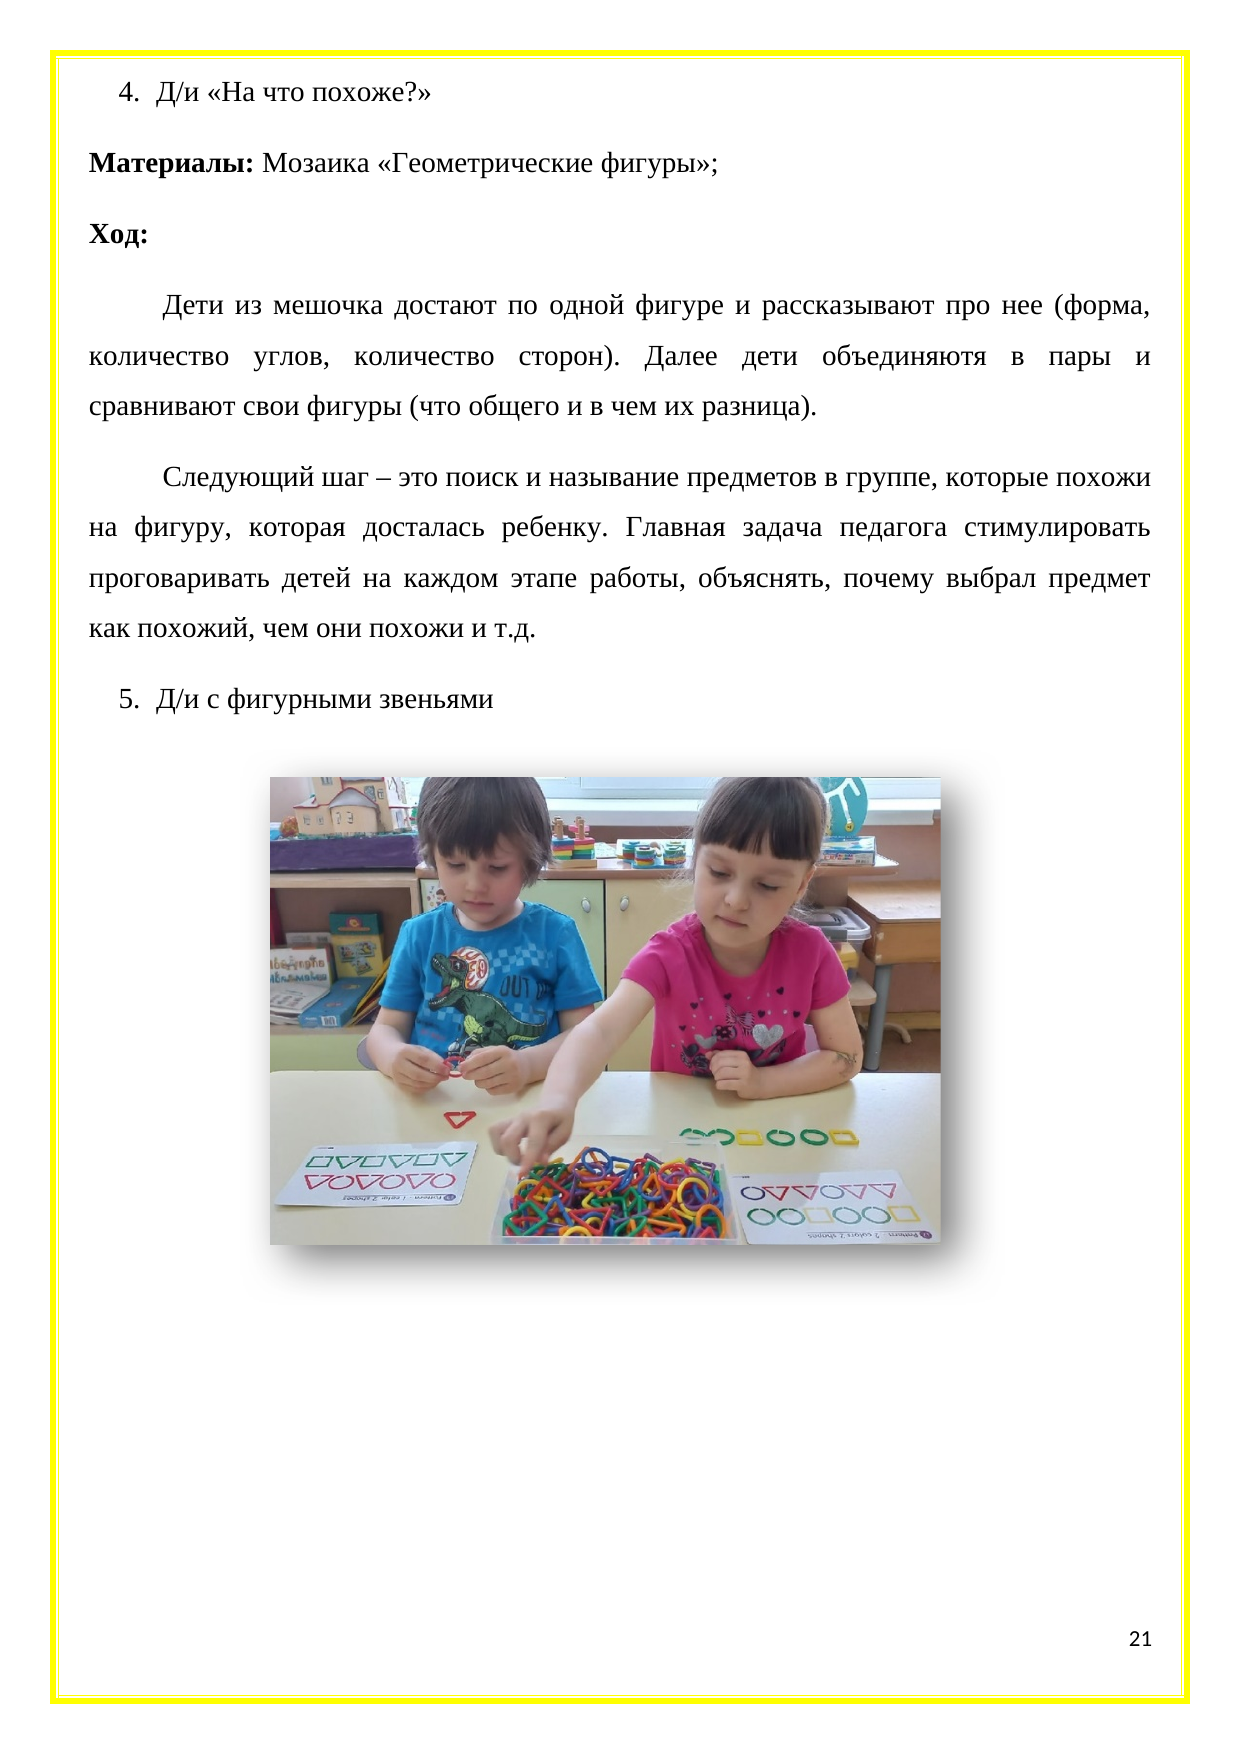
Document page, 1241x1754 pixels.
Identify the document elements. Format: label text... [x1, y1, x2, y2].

text Ход: [89, 216, 1152, 250]
list Д/и «На что похоже?» [118, 74, 1152, 107]
list Д/и с фигурными звеньями [118, 681, 1152, 715]
text Дети из мешочка достают по одной фигуре и рассказывают про нее (форма, количество углов, количество сторон). Далее дети объединяютя в пары и сравнивают свои фигуры (что общего и в чем их разница). [89, 287, 1152, 421]
text Материалы: Мозаика «Геометрические фигуры»; [89, 145, 1152, 178]
text Следующий шаг – это поиск и называние предметов в группе, которые похожи на фигуру, которая досталась ребенку. Главная задача педагога стимулировать проговаривать детей на каждом этапе работы, объяснять, почему выбрал предмет как похожий, чем они похожи и т.д. [89, 459, 1152, 643]
picture [270, 777, 941, 1245]
